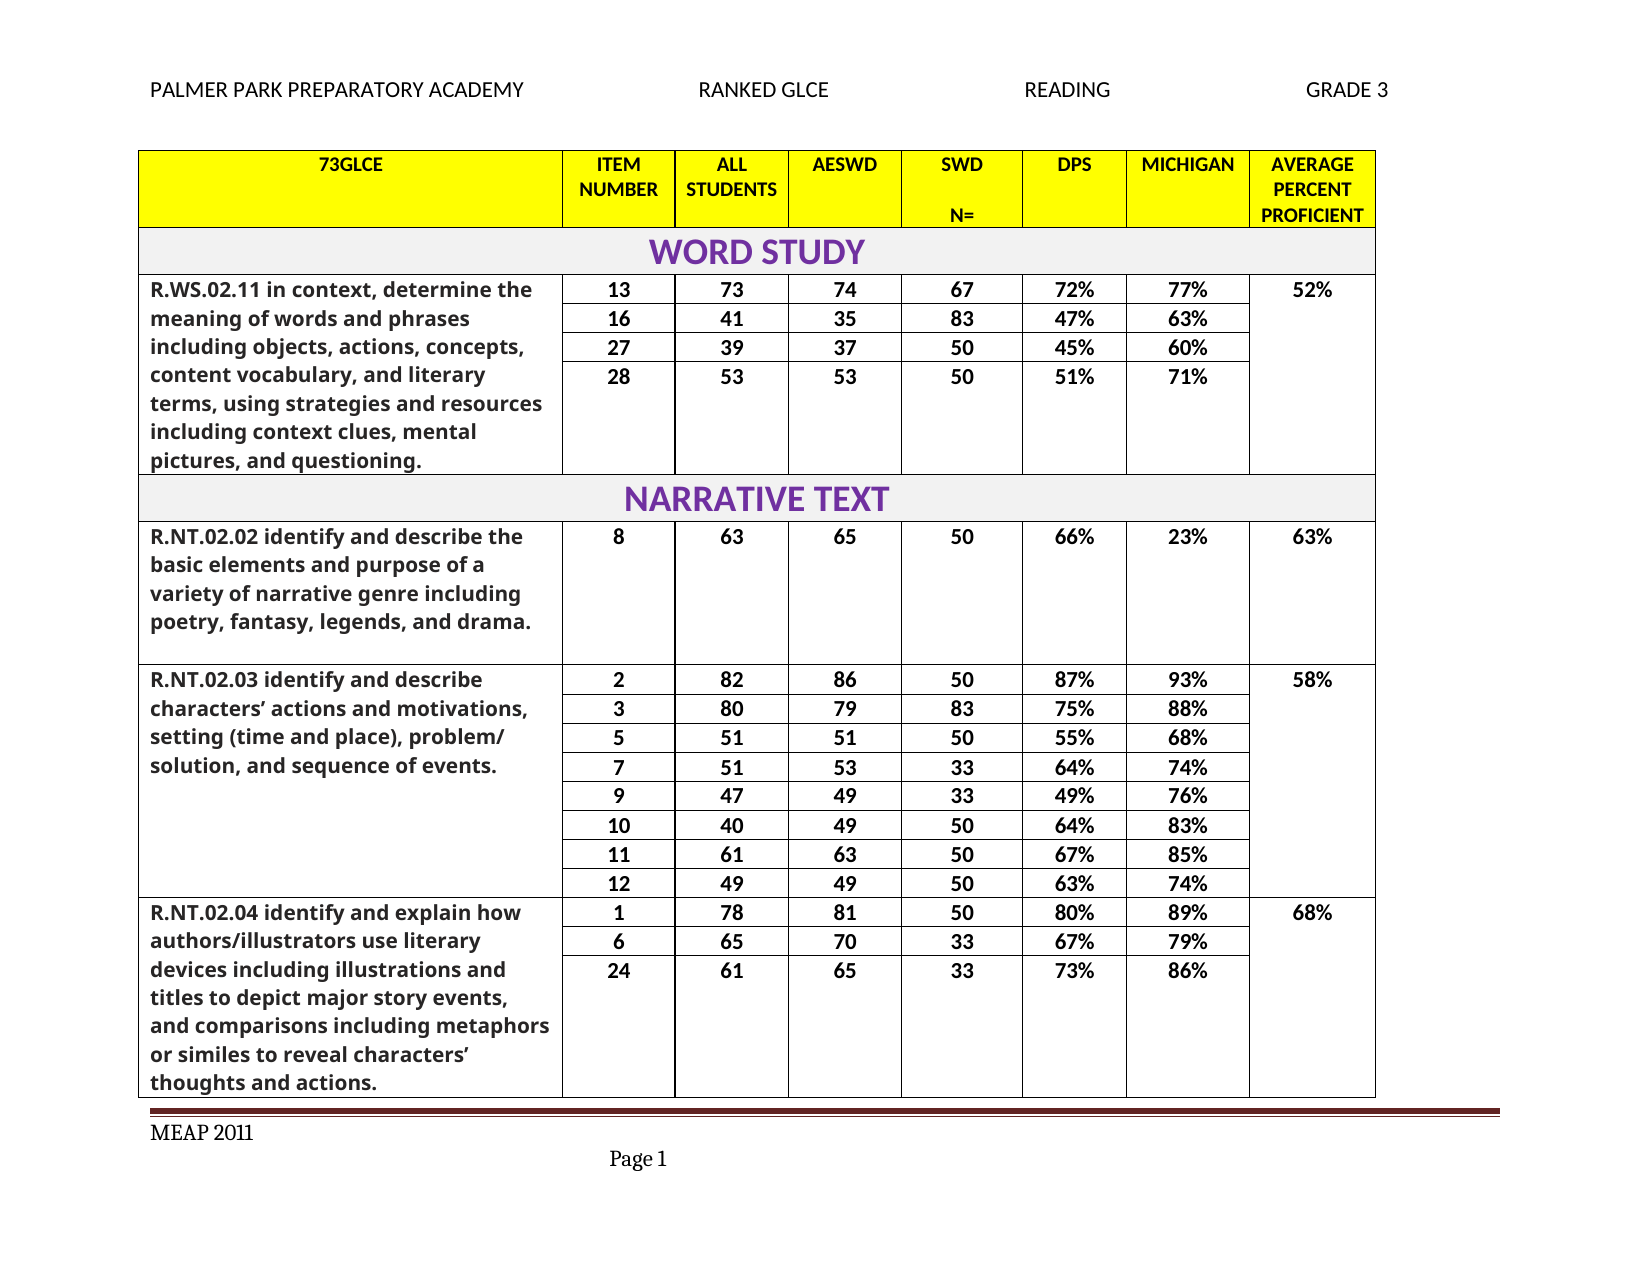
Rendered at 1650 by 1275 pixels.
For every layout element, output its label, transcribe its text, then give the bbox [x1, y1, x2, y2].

table_cell 49 [789, 782, 901, 810]
table_cell 68% [1127, 724, 1249, 752]
table_cell 50 [902, 869, 1022, 897]
table_cell 79 [789, 695, 901, 722]
table_cell 50 [902, 840, 1022, 868]
table_header SWD N= [902, 151, 1022, 227]
table_cell 16 [563, 304, 674, 332]
table_cell 55% [1023, 724, 1126, 752]
table_cell 63 [676, 522, 788, 664]
table_cell 50 [902, 362, 1022, 474]
table_cell 71% [1127, 362, 1249, 474]
table_cell 33 [902, 956, 1022, 1097]
table_cell 53 [676, 362, 788, 474]
table_cell 39 [676, 333, 788, 361]
table_cell 47% [1023, 304, 1126, 332]
table_cell 78 [676, 898, 788, 926]
table_cell 1 [563, 898, 674, 926]
table_cell 50 [902, 665, 1022, 693]
table_cell 67% [1023, 927, 1126, 955]
table_cell 3 [563, 695, 674, 722]
table_cell 87% [1023, 665, 1126, 693]
table_cell 12 [563, 869, 674, 897]
table_cell 11 [563, 840, 674, 868]
table_cell 73% [1023, 956, 1126, 1097]
table_cell 51 [676, 753, 788, 781]
table_cell 83 [902, 695, 1022, 722]
table_cell 51% [1023, 362, 1126, 474]
table_cell 49 [789, 869, 901, 897]
table_cell 50 [902, 898, 1022, 926]
table_cell 45% [1023, 333, 1126, 361]
table_cell 53 [789, 362, 901, 474]
table_cell 72% [1023, 275, 1126, 303]
table_cell 33 [902, 927, 1022, 955]
table_cell 50 [902, 522, 1022, 664]
table_cell R.NT.02.03 identify and describe characters’ actions and motivations, setting (time and place), problem/ solution, and sequence of events. [139, 665, 562, 897]
table_cell 65 [676, 927, 788, 955]
table_header ALL STUDENTS [676, 151, 788, 227]
table_cell 82 [676, 665, 788, 693]
table_cell R.NT.02.02 identify and describe the basic elements and purpose of a variety of narrative genre including poetry, fantasy, legends, and drama. [139, 522, 562, 664]
table_cell 65 [789, 956, 901, 1097]
table_cell 61 [676, 956, 788, 1097]
table_cell 79% [1127, 927, 1249, 955]
table_cell 50 [902, 811, 1022, 839]
table_cell 66% [1023, 522, 1126, 664]
table_cell 33 [902, 753, 1022, 781]
table_cell 83 [902, 304, 1022, 332]
table_cell R.NT.02.04 identify and explain how authors/illustrators use literary devices including illustrations and titles to depict major story events, and comparisons including metaphors or similes to reveal characters’ thoughts and actions. [139, 898, 562, 1097]
table_header MICHIGAN [1127, 151, 1249, 227]
table_cell 74% [1127, 753, 1249, 781]
table_cell 80 [676, 695, 788, 722]
table_cell 51 [789, 724, 901, 752]
table_header DPS [1023, 151, 1126, 227]
table_cell 64% [1023, 753, 1126, 781]
table_cell 49 [676, 869, 788, 897]
table_cell 60% [1127, 333, 1249, 361]
table_cell 33 [902, 782, 1022, 810]
table_cell 10 [563, 811, 674, 839]
table_header 73GLCE [139, 151, 562, 227]
table_cell 75% [1023, 695, 1126, 722]
table_cell 74% [1127, 869, 1249, 897]
table_cell 2 [563, 665, 674, 693]
table_header ITEM NUMBER [563, 151, 674, 227]
table_cell 64% [1023, 811, 1126, 839]
table_cell 47 [676, 782, 788, 810]
table_cell 89% [1127, 898, 1249, 926]
table_cell 49 [789, 811, 901, 839]
table_cell 9 [563, 782, 674, 810]
table_cell 49% [1023, 782, 1126, 810]
table_cell 41 [676, 304, 788, 332]
table_cell 85% [1127, 840, 1249, 868]
table_cell 63% [1023, 869, 1126, 897]
table_cell 51 [676, 724, 788, 752]
table_cell 23% [1127, 522, 1249, 664]
table_cell WORD STUDY [139, 228, 1375, 274]
table_cell 50 [902, 724, 1022, 752]
table_cell 83% [1127, 811, 1249, 839]
table_cell 40 [676, 811, 788, 839]
table_cell 24 [563, 956, 674, 1097]
table_cell 63 [789, 840, 901, 868]
table_cell 65 [789, 522, 901, 664]
table_cell 50 [902, 333, 1022, 361]
table_cell 61 [676, 840, 788, 868]
table_cell 5 [563, 724, 674, 752]
table_cell 67 [902, 275, 1022, 303]
table_cell 28 [563, 362, 674, 474]
table_cell 67% [1023, 840, 1126, 868]
table_cell 35 [789, 304, 901, 332]
table_cell 76% [1127, 782, 1249, 810]
table_cell 63% [1127, 304, 1249, 332]
table_cell 86 [789, 665, 901, 693]
table_cell 13 [563, 275, 674, 303]
table_cell 81 [789, 898, 901, 926]
table_cell 63% [1250, 522, 1375, 664]
table_cell 68% [1250, 898, 1375, 1097]
table_cell 37 [789, 333, 901, 361]
table_cell 77% [1127, 275, 1249, 303]
table_header AESWD [789, 151, 901, 227]
table_cell 93% [1127, 665, 1249, 693]
table_cell 52% [1250, 275, 1375, 474]
table_cell 7 [563, 753, 674, 781]
table_cell NARRATIVE TEXT [139, 475, 1375, 521]
table_cell 88% [1127, 695, 1249, 722]
table_cell 70 [789, 927, 901, 955]
table_cell 73 [676, 275, 788, 303]
table_cell 8 [563, 522, 674, 664]
table_cell 80% [1023, 898, 1126, 926]
table_cell 74 [789, 275, 901, 303]
table_cell 58% [1250, 665, 1375, 897]
table_cell 86% [1127, 956, 1249, 1097]
table_cell 27 [563, 333, 674, 361]
table_cell R.WS.02.11 in context, determine the meaning of words and phrases including objects, actions, concepts, content vocabulary, and literary terms, using strategies and resources including context clues, mental pictures, and questioning. [139, 275, 562, 474]
table_header AVERAGE PERCENT PROFICIENT [1250, 151, 1375, 227]
table_cell 6 [563, 927, 674, 955]
table_cell 53 [789, 753, 901, 781]
